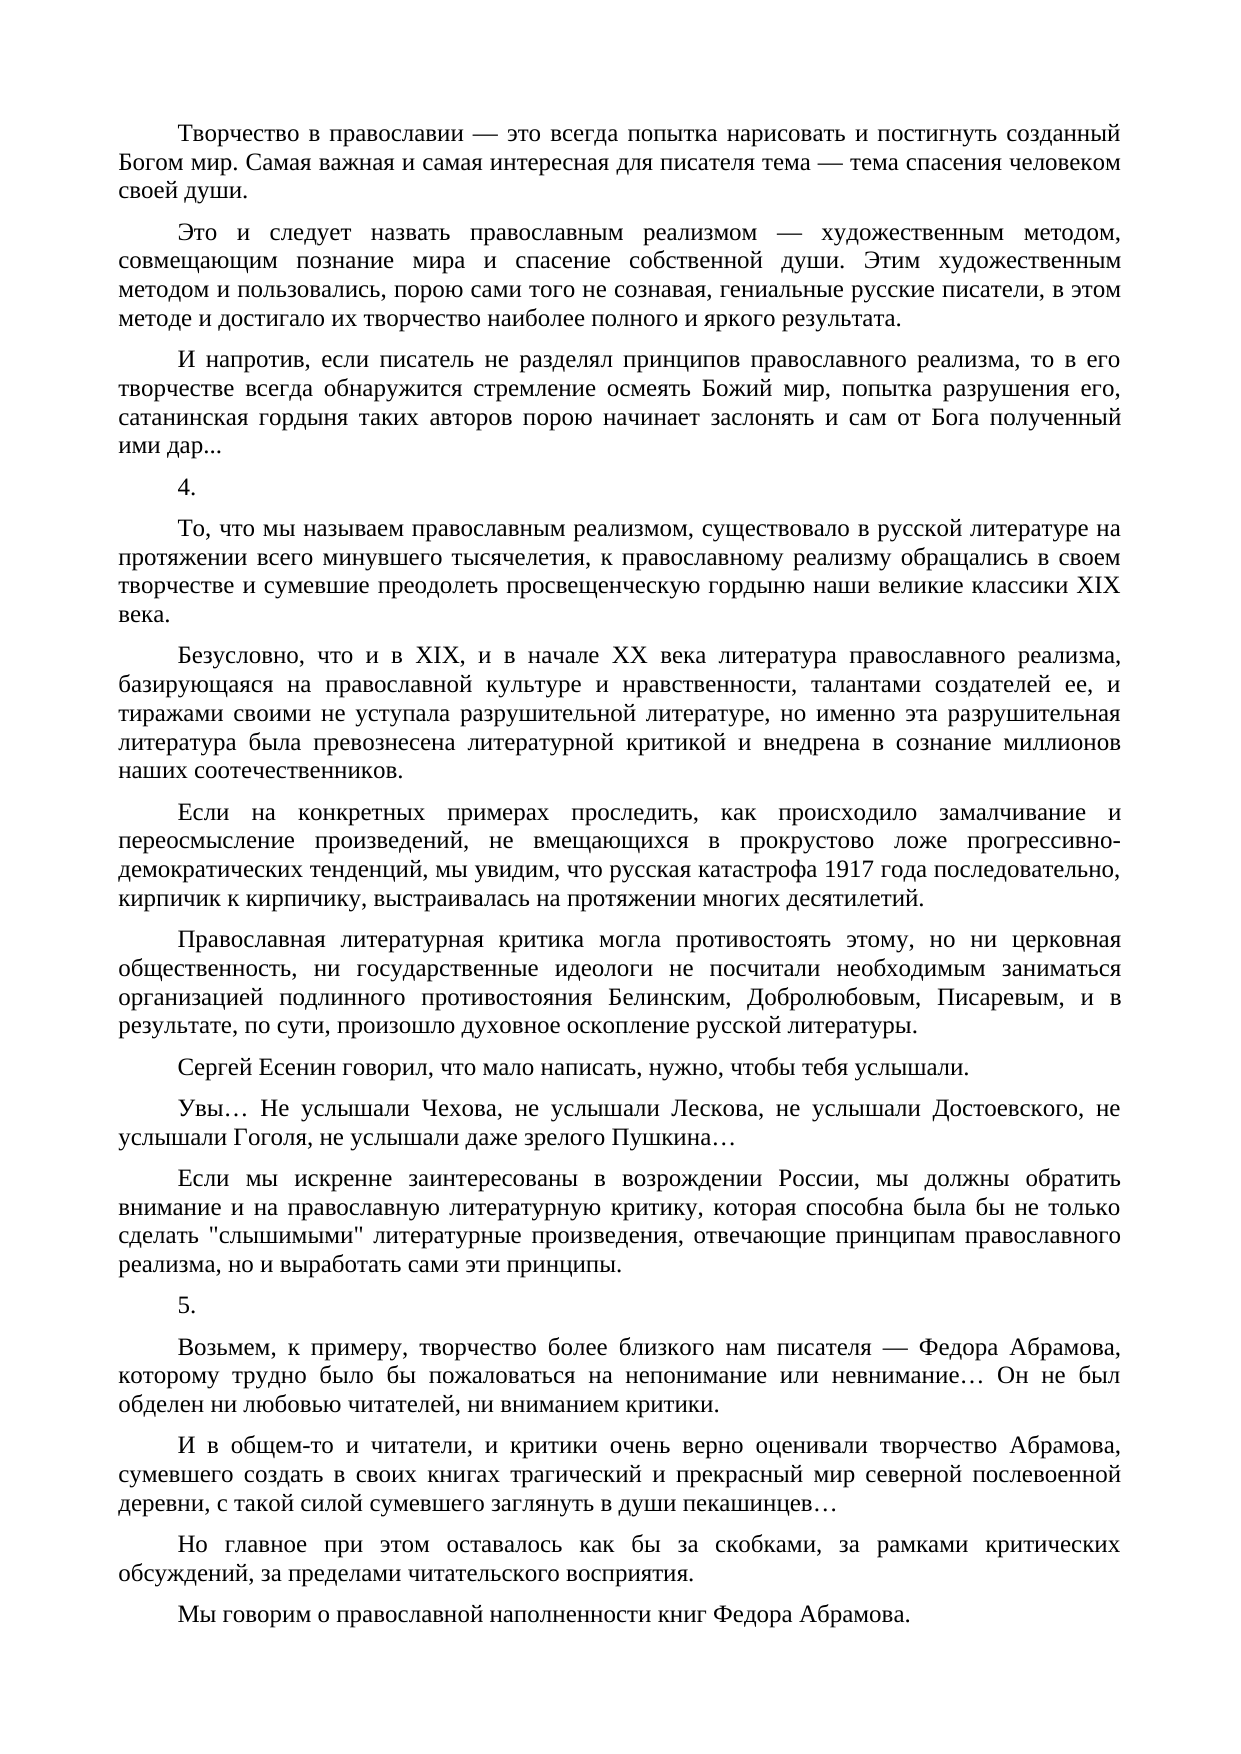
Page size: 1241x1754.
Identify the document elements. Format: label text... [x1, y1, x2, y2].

text 5. [118, 1291, 1122, 1319]
text Православная литературная критика могла противостоять этому, но ни церковная общественность, ни государственные идеологи не посчитали необходимым заниматься организацией подлинного противостояния Белинским, Добролюбовым, Писаревым, и в результате, по сути, произошло духовное оскопление русской литературы. [118, 924, 1122, 1039]
text Безусловно, что и в XIX, и в начале XX века литература православного реализма, базирующаяся на православной культуре и нравственности, талантами создателей ее, и тиражами своими не уступала разрушительной литературе, но именно эта разрушительная литература была превознесена литературной критикой и внедрена в сознание миллионов наших соотечественников. [118, 641, 1122, 784]
text Возьмем, к примеру, творчество более близкого нам писателя — Федора Абрамова, которому трудно было бы пожаловаться на непонимание или невнимание… Он не был обделен ни любовью читателей, ни вниманием критики. [118, 1332, 1122, 1418]
text Если мы искренне заинтересованы в возрождении России, мы должны обратить внимание и на православную литературную критику, которая способна была бы не только сделать "слышимыми" литературные произведения, отвечающие принципам православного реализма, но и выработать сами эти принципы. [118, 1163, 1122, 1278]
text Если на конкретных примерах проследить, как происходило замалчивание и переосмысление произведений, не вмещающихся в прокрустово ложе прогрессивно-демократических тенденций, мы увидим, что русская катастрофа 1917 года последовательно, кирпичик к кирпичику, выстраивалась на протяжении многих десятилетий. [118, 797, 1122, 912]
text 4. [118, 472, 1122, 501]
text Творчество в православии — это всегда попытка нарисовать и постигнуть созданный Богом мир. Самая важная и самая интересная для писателя тема — тема спасения человеком своей души. [118, 118, 1122, 204]
text Увы… Не услышали Чехова, не услышали Лескова, не услышали Достоевского, не услышали Гоголя, не услышали даже зрелого Пушкина… [118, 1093, 1122, 1151]
text Но главное при этом оставалось как бы за скобками, за рамками критических обсуждений, за пределами читательского восприятия. [118, 1529, 1122, 1587]
text Это и следует назвать православным реализмом — художественным методом, совмещающим познание мира и спасение собственной души. Этим художественным методом и пользовались, порою сами того не сознавая, гениальные русские писатели, в этом методе и достигало их творчество наиболее полного и яркого результата. [118, 217, 1122, 332]
text И напротив, если писатель не разделял принципов православного реализма, то в его творчестве всегда обнаружится стремление осмеять Божий мир, попытка разрушения его, сатанинская гордыня таких авторов порою начинает заслонять и сам от Бога полученный ими дар... [118, 344, 1122, 459]
text И в общем-то и читатели, и критики очень верно оценивали творчество Абрамова, сумевшего создать в своих книгах трагический и прекрасный мир северной послевоенной деревни, с такой силой сумевшего заглянуть в души пекашинцев… [118, 1431, 1122, 1517]
text Сергей Есенин говорил, что мало написать, нужно, чтобы тебя услышали. [118, 1052, 1122, 1081]
text Мы говорим о православной наполненности книг Федора Абрамова. [118, 1599, 1122, 1628]
text То, что мы называем православным реализмом, существовало в русской литературе на протяжении всего минувшего тысячелетия, к православному реализму обращались в своем творчестве и сумевшие преодолеть просвещенческую гордыню наши великие классики XIX века. [118, 513, 1122, 628]
